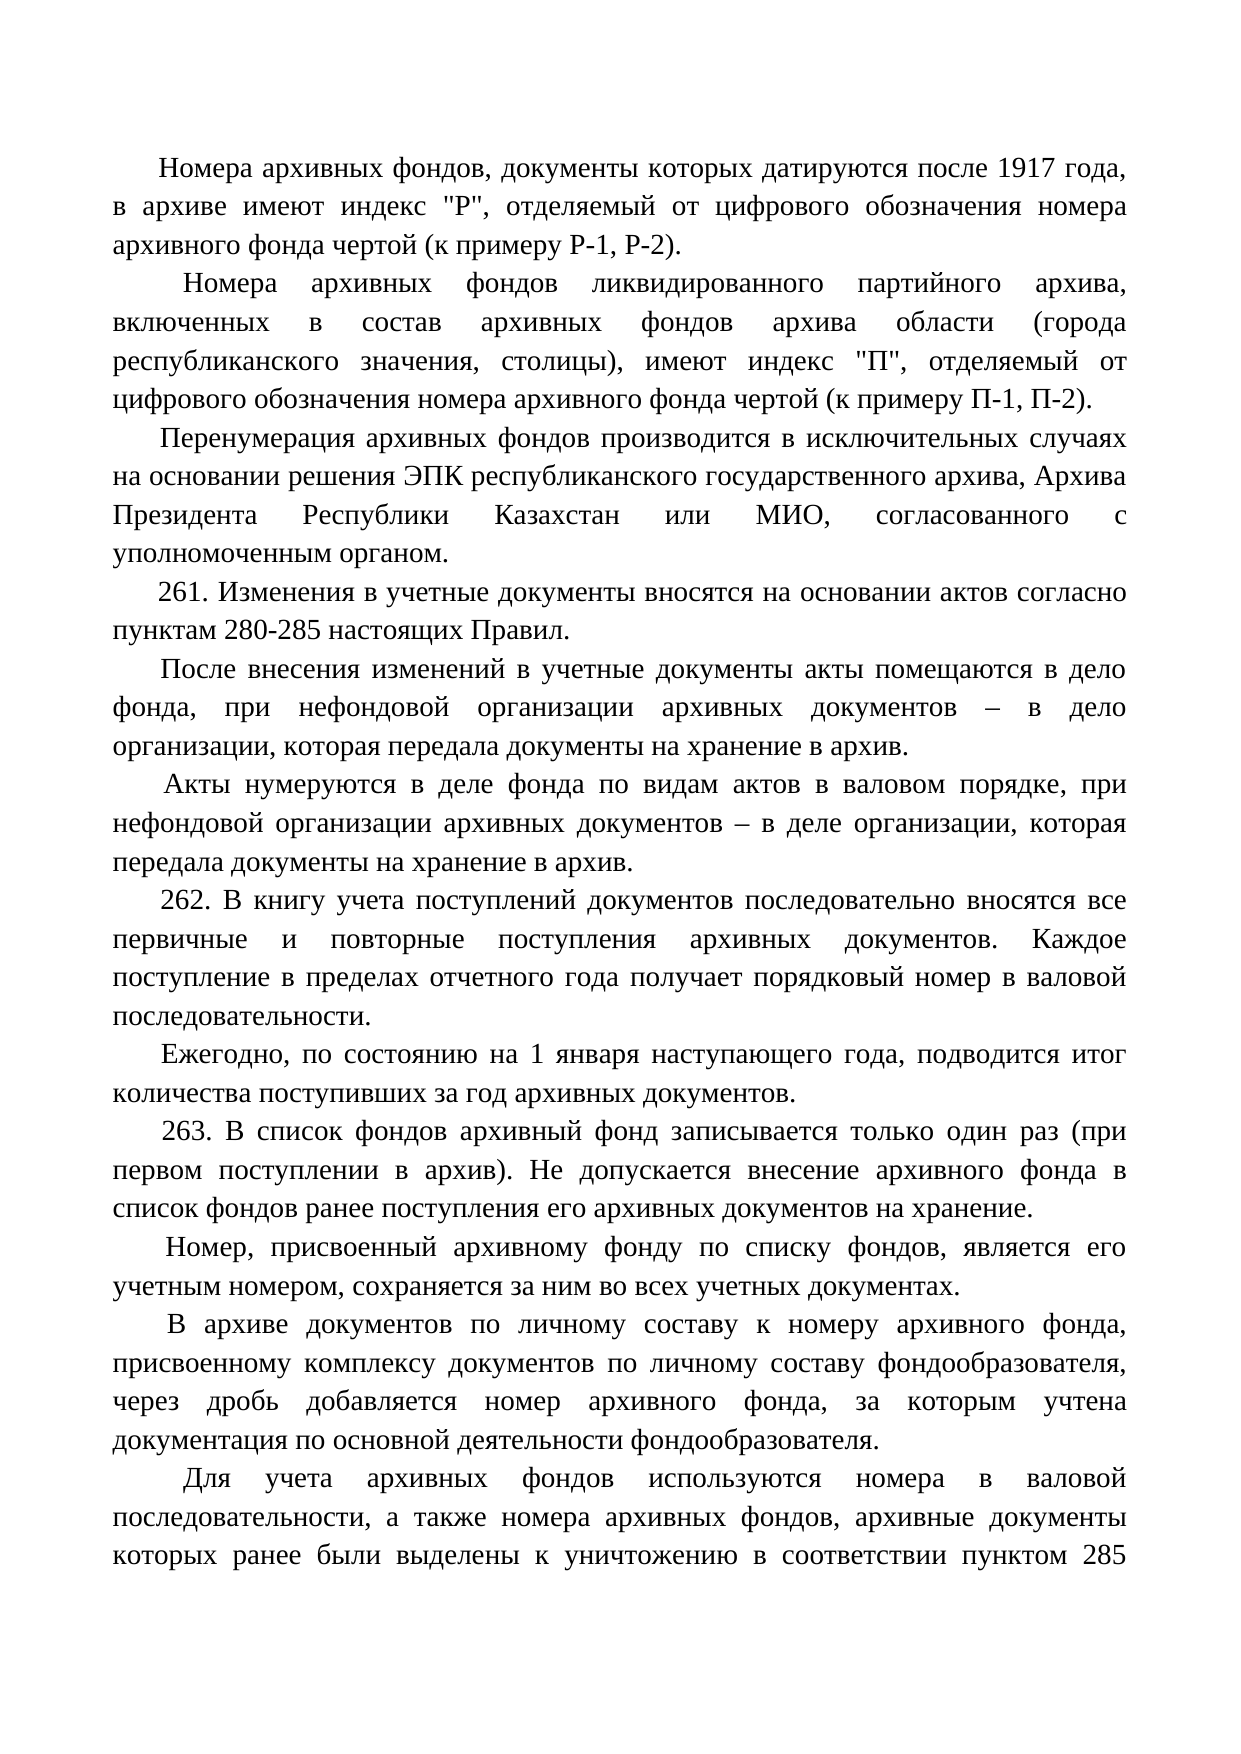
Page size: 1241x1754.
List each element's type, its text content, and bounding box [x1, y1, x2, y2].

text Номера архивных фондов ликвидированного партийного архива, включенных в состав архивных фондов архива области (города республиканского значения, столицы), имеют индекс "П", отделяемый от цифрового обозначения номера архивного фонда чертой (к примеру П-1, П-2). [112, 266, 1128, 415]
text После внесения изменений в учетные документы акты помещаются в дело фонда, при нефондовой организации архивных документов – в дело организации, которая передала документы на хранение в архив. [112, 651, 1128, 762]
text Номер, присвоенный архивному фонду по списку фондов, является его учетным номером, сохраняется за ним во всех учетных документах. [112, 1229, 1128, 1301]
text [112, 1460, 1128, 1571]
text Акты нумеруются в деле фонда по видам актов в валовом порядке, при нефондовой организации архивных документов – в деле организации, которая передала документы на хранение в архив. [112, 767, 1128, 877]
text Ежегодно, по состоянию на 1 января наступающего года, подводится итог количества поступивших за год архивных документов. [112, 1036, 1128, 1108]
text В архиве документов по личному составу к номеру архивного фонда, присвоенному комплексу документов по личному составу фондообразователя, через дробь добавляется номер архивного фонда, за которым учтена документация по основной деятельности фондообразователя. [112, 1306, 1128, 1455]
text 261. Изменения в учетные документы вносятся на основании актов согласно пунктам 280-285 настоящих Правил. [112, 574, 1128, 646]
text Перенумерация архивных фондов производится в исключительных случаях на основании решения ЭПК республиканского государственного архива, Архива Президента Республики Казахстан или МИО, согласованного с уполномоченным органом. [112, 420, 1128, 569]
text Номера архивных фондов, документы которых датируются после 1917 года, в архиве имеют индекс "Р", отделяемый от цифрового обозначения номера архивного фонда чертой (к примеру Р-1, Р-2). [112, 150, 1128, 261]
text 262. В книгу учета поступлений документов последовательно вносятся все первичные и повторные поступления архивных документов. Каждое поступление в пределах отчетного года получает порядковый номер в валовой последовательности. [112, 882, 1128, 1031]
text 263. В список фондов архивный фонд записывается только один раз (при первом поступлении в архив). Не допускается внесение архивного фонда в список фондов ранее поступления его архивных документов на хранение. [112, 1113, 1128, 1224]
